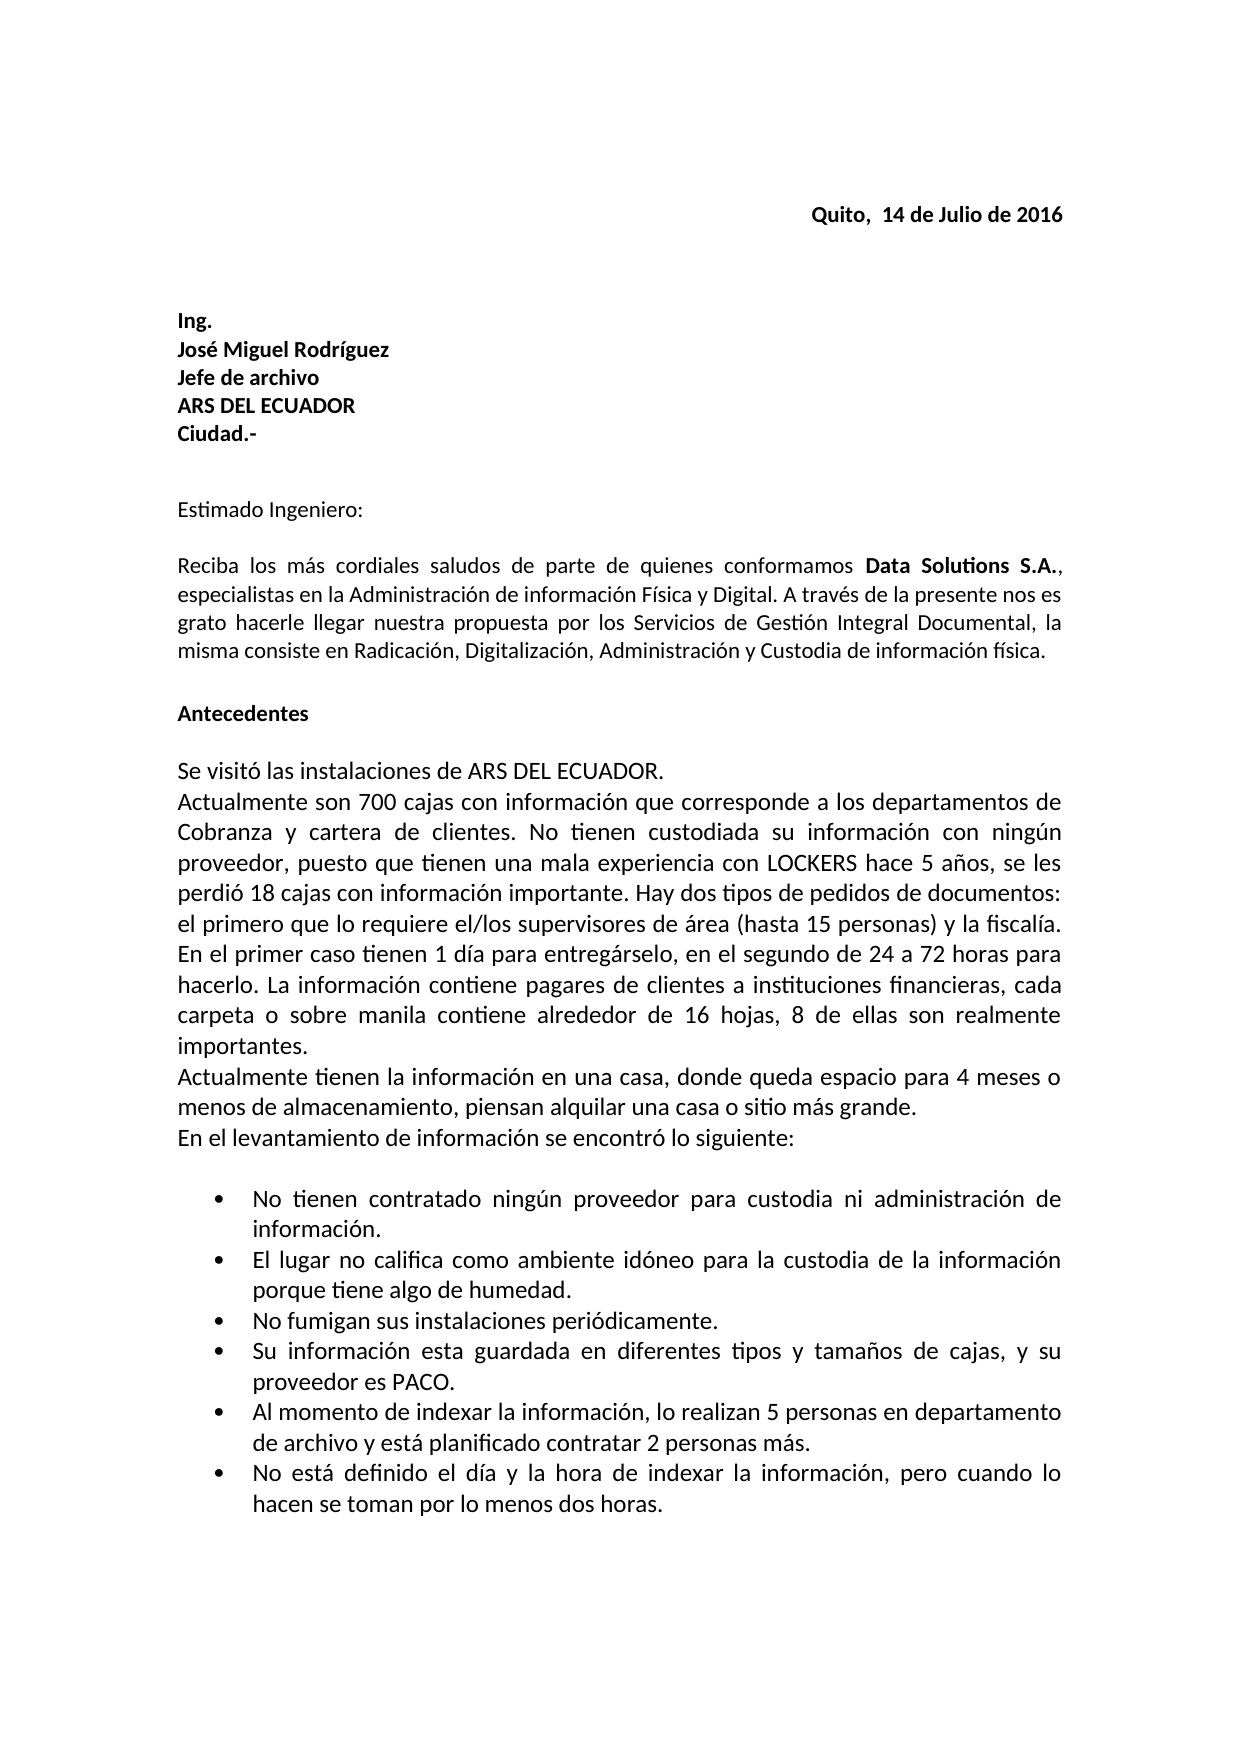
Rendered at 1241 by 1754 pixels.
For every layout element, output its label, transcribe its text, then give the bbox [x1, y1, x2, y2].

text ARS DEL ECUADOR [177, 391, 1063, 419]
text En el levantamiento de información se encontró lo siguiente: [177, 1122, 1063, 1152]
text Reciba los más cordiales saludos de parte de quienes conformamos Data Solutions S.A., especialistas en la Administración de información Física y Digital. A través de la presente nos es grato hacerle llegar nuestra propuesta por los Servicios de Gestión Integral Documental, la misma consiste en Radicación, Digitalización, Administración y Custodia de información física. [177, 552, 1063, 664]
text Ing. [177, 307, 1063, 335]
list No fumigan sus instalaciones periódicamente. [215, 1305, 1063, 1335]
text Ciudad.- [177, 419, 1063, 447]
list Su información esta guardada en diferentes tipos y tamaños de cajas, y su proveedor es PACO. [215, 1335, 1063, 1396]
list No está definido el día y la hora de indexar la información, pero cuando lo hacen se toman por lo menos dos horas. [215, 1457, 1063, 1518]
text Quito, 14 de Julio de 2016 [177, 201, 1063, 229]
text Antecedentes [177, 699, 1063, 727]
list El lugar no califica como ambiente idóneo para la custodia de la información porque tiene algo de humedad. [215, 1244, 1063, 1305]
text Actualmente son 700 cajas con información que corresponde a los departamentos de Cobranza y cartera de clientes. No tienen custodiada su información con ningún proveedor, puesto que tienen una mala experiencia con LOCKERS hace 5 años, se les perdió 18 cajas con información importante. Hay dos tipos de pedidos de documentos: el primero que lo requiere el/los supervisores de área (hasta 15 personas) y la fiscalía. En el primer caso tienen 1 día para entregárselo, en el segundo de 24 a 72 horas para hacerlo. La información contiene pagares de clientes a instituciones financieras, cada carpeta o sobre manila contiene alrededor de 16 hojas, 8 de ellas son realmente importantes. [177, 786, 1063, 1061]
text Actualmente tienen la información en una casa, donde queda espacio para 4 meses o menos de almacenamiento, piensan alquilar una casa o sitio más grande. [177, 1061, 1063, 1122]
list Al momento de indexar la información, lo realizan 5 personas en departamento de archivo y está planificado contratar 2 personas más. [215, 1396, 1063, 1457]
text José Miguel Rodríguez [177, 335, 1063, 363]
text Se visitó las instalaciones de ARS DEL ECUADOR. [177, 755, 1063, 786]
text Estimado Ingeniero: [177, 496, 1063, 524]
list No tienen contratado ningún proveedor para custodia ni administración de información. [215, 1183, 1063, 1244]
text Jefe de archivo [177, 363, 1063, 391]
